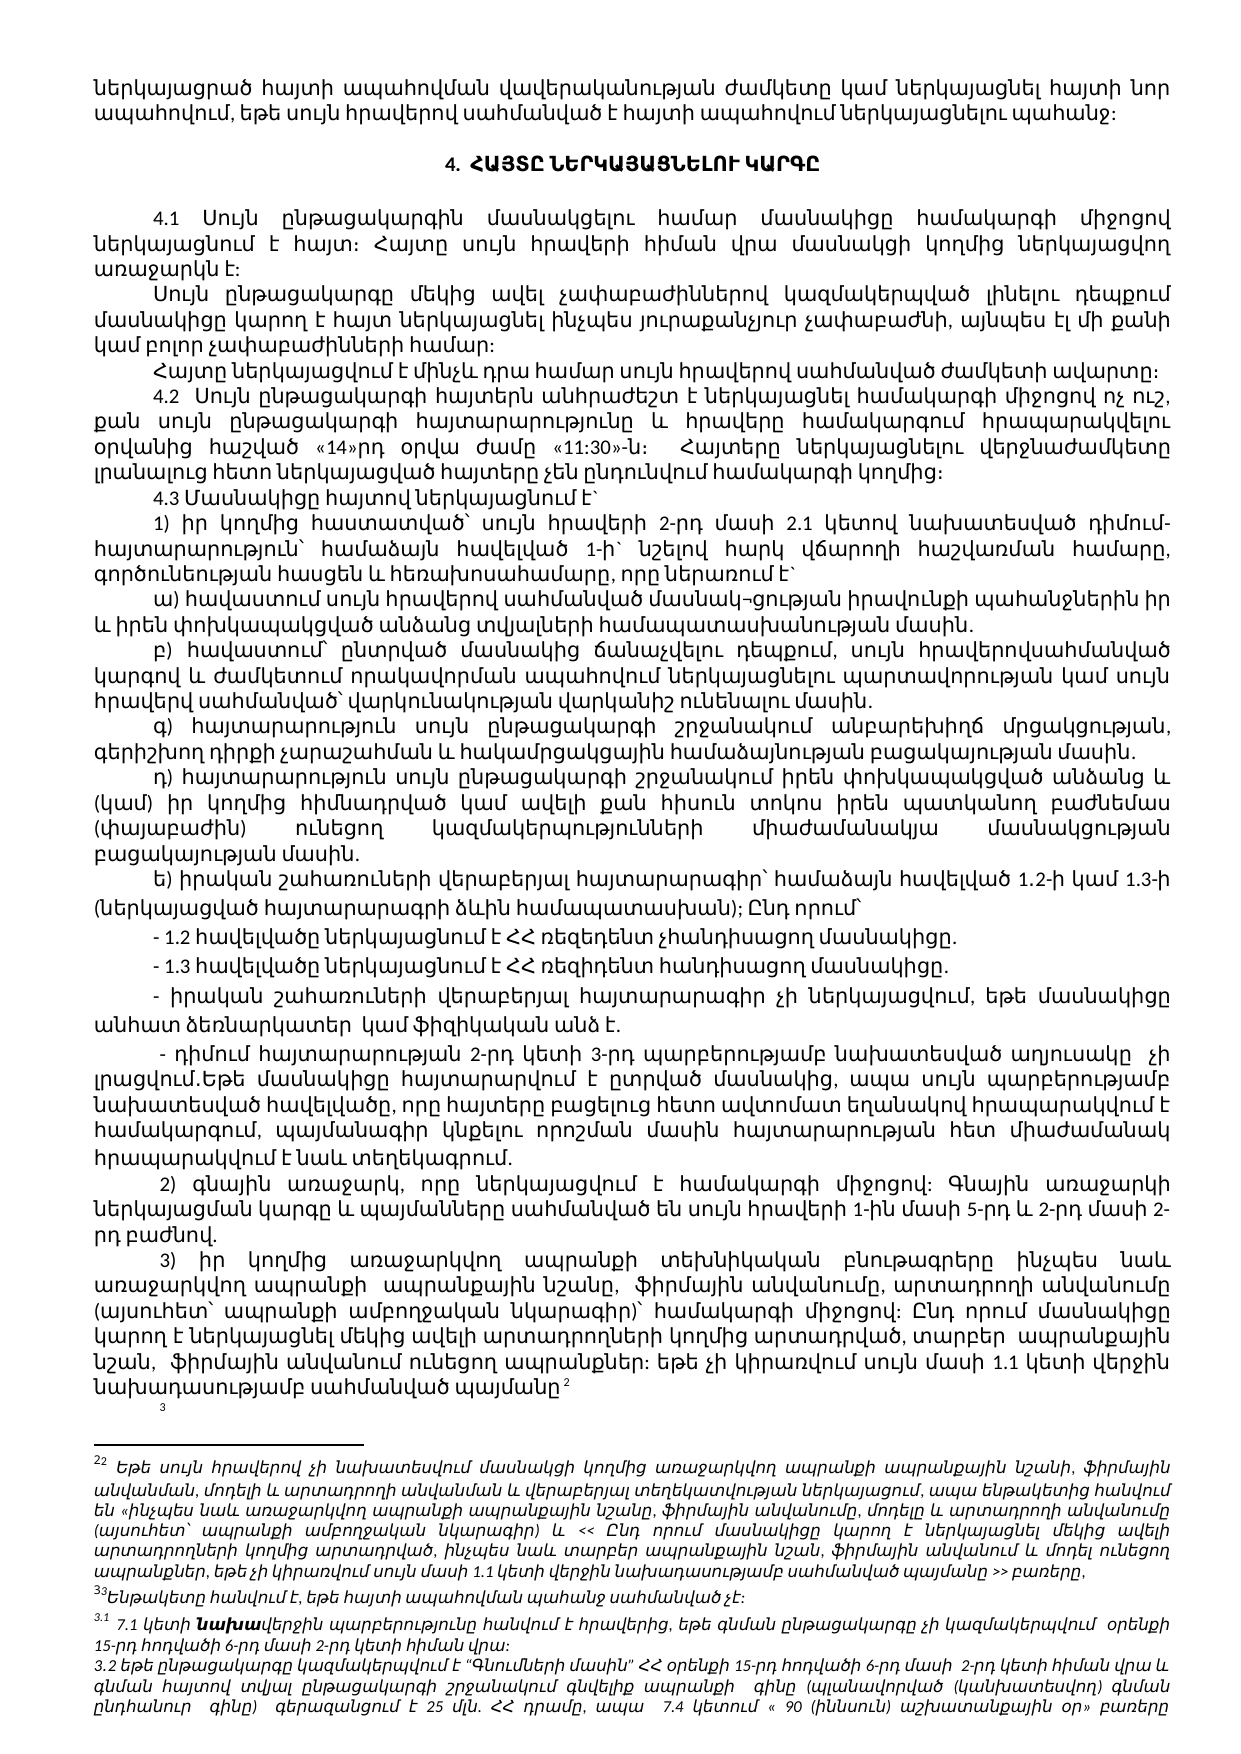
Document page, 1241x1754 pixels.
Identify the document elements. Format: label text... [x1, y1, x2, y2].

text 2) գնային առաջարկ, որը ներկայացվում է համակարգի միջոցով: Գնային առաջարկի ներկայացման կարգը և պայմանները սահմանված են սույն հրավերի 1-ին մասի 5-րդ և 2-րդ մասի 2-րդ բաժնով. [94, 1171, 1171, 1247]
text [94, 75, 1171, 126]
text Հայտը ներկայացվում է մինչև դրա համար սույն հրավերով սահմանված ժամկետի ավարտը։ [94, 358, 1171, 383]
text - 1.2 հավելվածը ներկայացնում է ՀՀ ռեզեդենտ չհանդիսացող մասնակիցը. [94, 924, 1171, 950]
text ե) իրական շահառուների վերաբերյալ հայտարարագիր՝ համաձայն հավելված 1․2-ի կամ 1.3-ի (ներկայացված հայտարարագրի ձևին համապատասխան); Ընդ որում՝ [94, 866, 1171, 921]
text 3) իր կողմից առաջարկվող ապրանքի տեխնիկական բնութագրերը ինչպես նաև առաջարկվող ապրանքի ապրանքային նշանը, ֆիրմային անվանումը, արտադրողի անվանումը (այսուհետ՝ ապրանքի ամբողջական նկարագիր)՝ համակարգի միջոցով: Ընդ որում մասնակիցը կարող է ներկայացնել մեկից ավելի արտադրողների կողմից արտադրված, տարբեր ապրանքային նշան, ֆիրմային անվանում ունեցող ապրանքներ: եթե չի կիրառվում սույն մասի 1.1 կետի վերջին նախադասությամբ սահմանված պայմանը 2 [94, 1247, 1171, 1400]
text 4.1 Սույն ընթացակարգին մասնակցելու համար մասնակիցը համակարգի միջոցով ներկայացնում է հայտ։ Հայտը սույն հրավերի հիման վրա մասնակցի կողմից ներկայացվող առաջարկն է: [94, 205, 1171, 282]
text - դիմում հայտարարության 2-րդ կետի 3-րդ պարբերությամբ նախատեսված աղյուսակը չի լրացվում․Եթե մասնակիցը հայտարարվում է ըտրված մասնակից, ապա սույն պարբերությամբ նախատեսված հավելվածը, որը հայտերը բացելուց հետո ավտոմատ եղանակով հրապարակվում է համակարգում, պայմանագիր կնքելու որոշման մասին հայտարարության հետ միաժամանակ հրապարակվում է նաև տեղեկագրում. [94, 1041, 1171, 1171]
text 4.2 Սույն ընթացակարգի հայտերն անհրաժեշտ է ներկայացնել համակարգի միջոցով ոչ ուշ, քան սույն ընթացակարգի հայտարարությունը և հրավերը համակարգում հրապարակվելու օրվանից հաշված «14»րդ օրվա ժամը «11:30»-ն։ Հայտերը ներկայացնելու վերջնաժամկետը լրանալուց հետո ներկայացված հայտերը չեն ընդունվում համակարգի կողմից։ [94, 383, 1171, 485]
text դ) հայտարարություն սույն ընթացակարգի շրջանակում իրեն փոխկապակցված անձանց և (կամ) իր կողմից հիմնադրված կամ ավելի քան հիսուն տոկոս իրեն պատկանող բաժնեմաս (փայաբաժին) ունեցող կազմակերպությունների միաժամանակյա մասնակցության բացակայության մասին. [94, 764, 1171, 866]
text 1) իր կողմից հաստատված՝ սույն հրավերի 2-րդ մասի 2.1 կետով նախատեսված դիմում-հայտարարություն՝ համաձայն հավելված 1-ի` նշելով հարկ վճարողի հաշվառման համարը, գործունեության հասցեն և հեռախոսահամարը, որը ներառում է` [94, 510, 1171, 587]
text ա) հավաստում սույն հրավերով սահմանված մասնակ¬ցության իրավունքի պահանջներին իր և իրեն փոխկապակցված անձանց տվյալների համապատասխանության մասին. [94, 587, 1171, 637]
text Սույն ընթացակարգը մեկից ավել չափաբաժիններով կազմակերպված լինելու դեպքում մասնակիցը կարող է հայտ ներկայացնել ինչպես յուրաքանչյուր չափաբաժնի, այնպես էլ մի քանի կամ բոլոր չափաբաժինների համար: [94, 282, 1171, 358]
text - 1.3 հավելվածը ներկայացնում է ՀՀ ռեզիդենտ հանդիսացող մասնակիցը. [94, 954, 1171, 979]
text 3 [94, 1400, 1171, 1425]
text 4.3 Մասնակիցը հայտով ներկայացնում է` [94, 485, 1171, 510]
text բ) հավաստում՝ ընտրված մասնակից ճանաչվելու դեպքում, սույն հրավերովսահմանված կարգով և ժամկետում որակավորման ապահովում ներկայացնելու պարտավորության կամ սույն հրավերվ սահմանված՝ վարկունակության վարկանիշ ունենալու մասին. [94, 637, 1171, 714]
text գ) հայտարարություն սույն ընթացակարգի շրջանակում անբարեխիղճ մրցակցության, գերիշխող դիրքի չարաշահման և հակամրցակցային համաձայնության բացակայության մասին. [94, 714, 1171, 764]
text - իրական շահառուների վերաբերյալ հայտարարագիր չի ներկայացվում, եթե մասնակիցը անհատ ձեռնարկատեր կամ ֆիզիկական անձ է. [94, 983, 1171, 1037]
text 4. ՀԱՅՏԸ ՆԵՐԿԱՅԱՑՆԵԼՈՒ ԿԱՐԳԸ [94, 151, 1171, 177]
